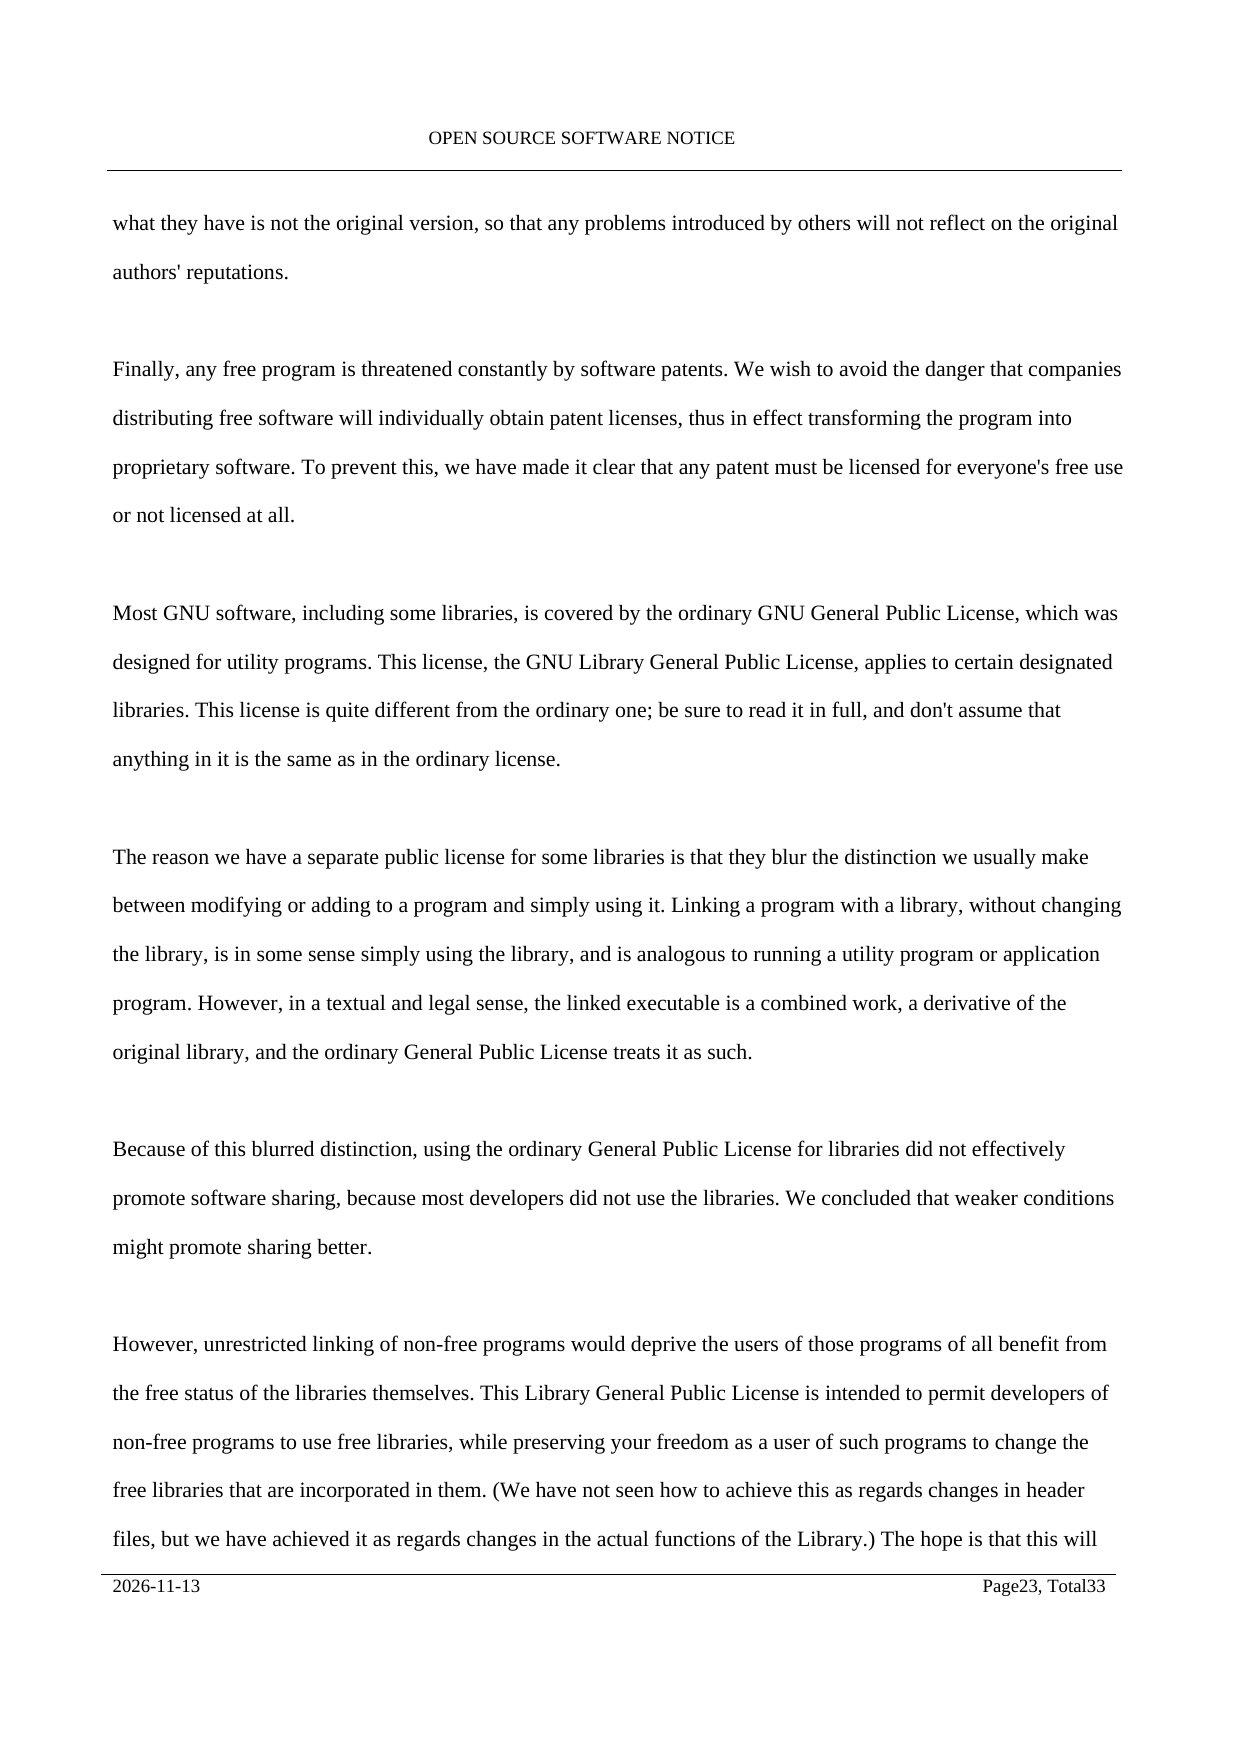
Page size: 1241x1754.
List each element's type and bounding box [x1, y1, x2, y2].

text [112, 206, 1128, 1555]
